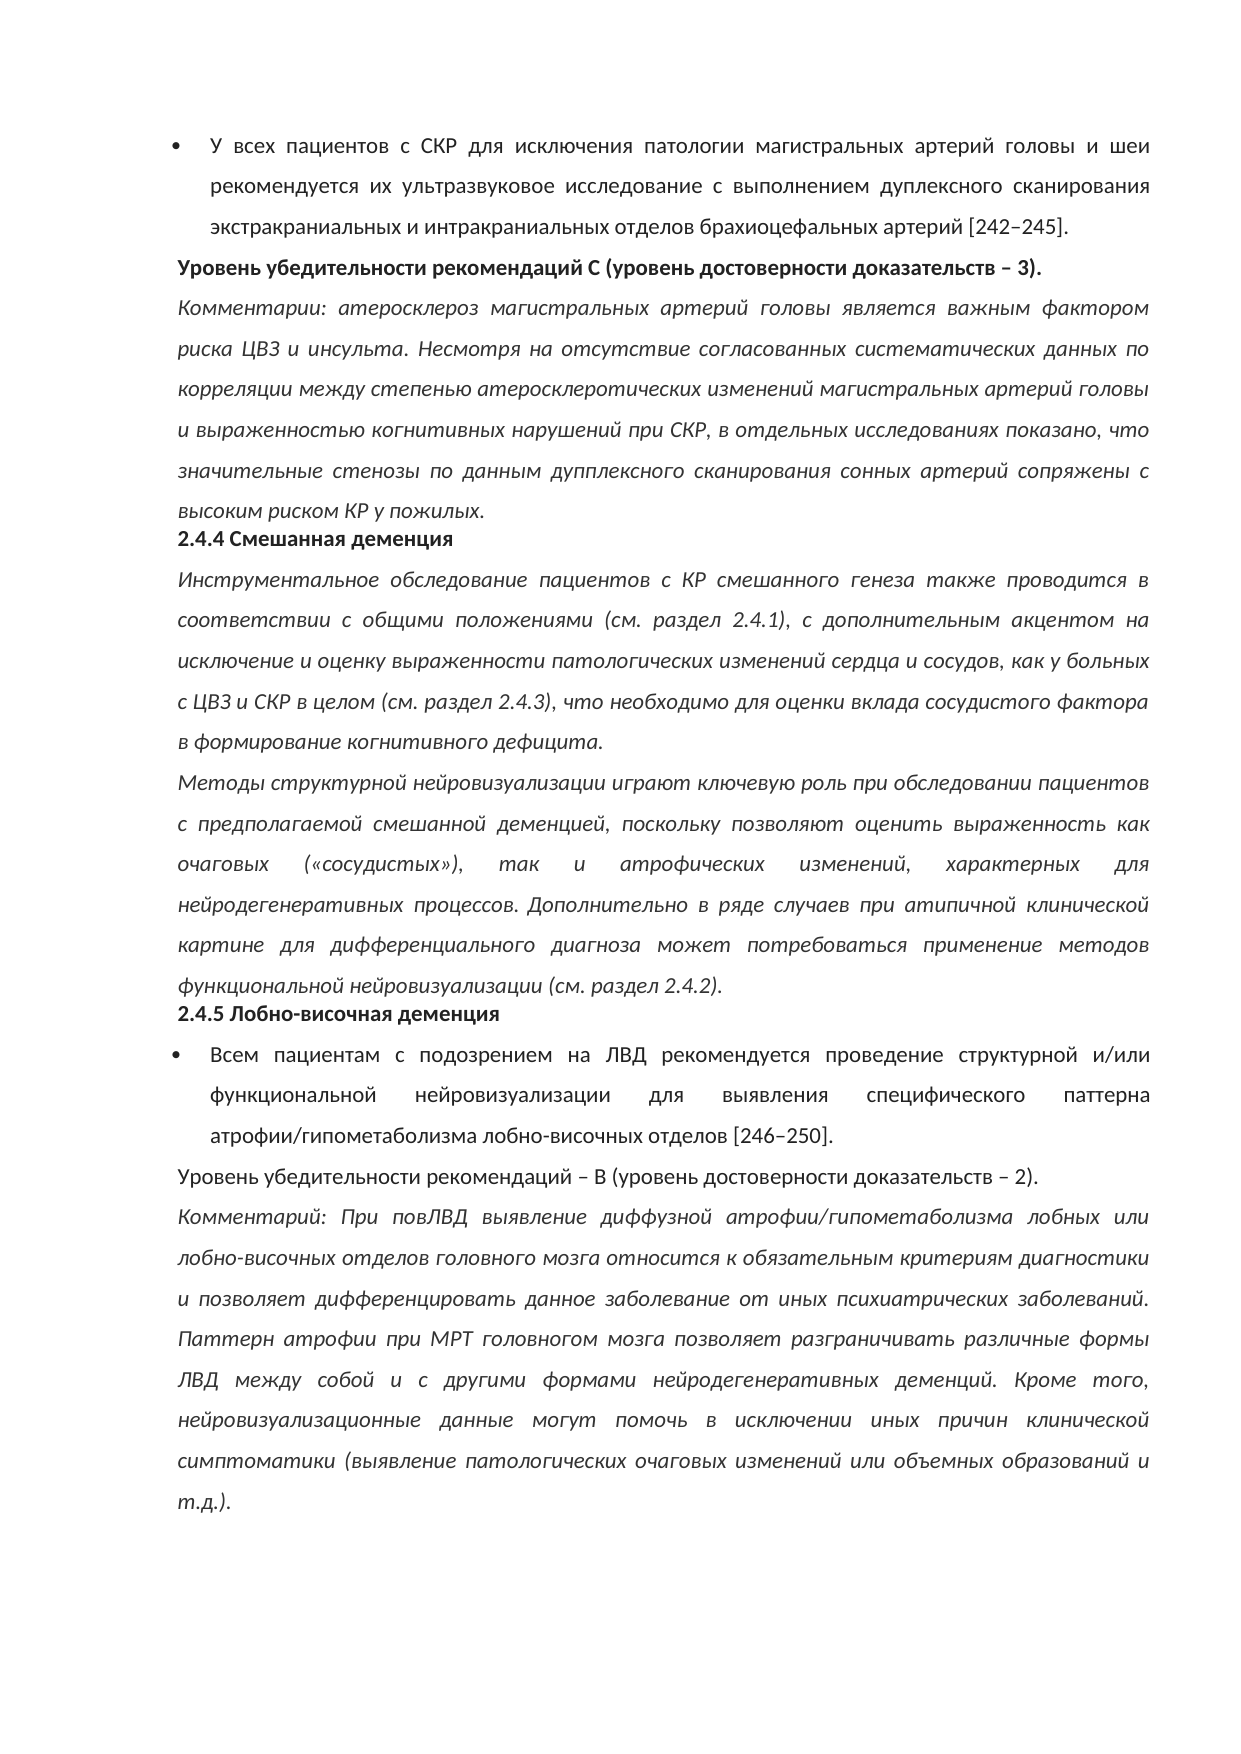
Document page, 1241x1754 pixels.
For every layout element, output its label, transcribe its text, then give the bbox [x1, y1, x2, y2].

text Уровень убедительности рекомендаций С (уровень достоверности доказательств – 3). [177, 240, 1152, 281]
text 2.4.5 Лобно-височная деменция [177, 999, 1152, 1027]
text Инструментальное обследование пациентов с КР смешанного генеза также проводится в соответствии с общими положениями (см. раздел 2.4.1), с дополнительным акцентом на исключение и оценку выраженности патологических изменений сердца и сосудов, как у больных с ЦВЗ и СКР в целом (см. раздел 2.4.3), что необходимо для оценки вклада сосудистого фактора в формирование когнитивного дефицита. [177, 552, 1152, 756]
text Методы структурной нейровизуализации играют ключевую роль при обследовании пациентов с предполагаемой смешанной деменцией, поскольку позволяют оценить выраженность как очаговых («сосудистых»), так и атрофических изменений, характерных для нейродегенеративных процессов. Дополнительно в ряде случаев при атипичной клинической картине для дифференциального диагноза может потребоваться применение методов функциональной нейровизуализации (см. раздел 2.4.2). [177, 756, 1152, 999]
list Всем пациентам с подозрением на ЛВД рекомендуется проведение структурной и/или функциональной нейровизуализации для выявления специфического паттерна атрофии/гипометаболизма лобно-височных отделов [246–250]. [172, 1027, 1152, 1149]
text Комментарии: атеросклероз магистральных артерий головы является важным фактором риска ЦВЗ и инсульта. Несмотря на отсутствие согласованных систематических данных по корреляции между степенью атеросклеротических изменений магистральных артерий головы и выраженностью когнитивных нарушений при СКР, в отдельных исследованиях показано, что значительные стенозы по данным дупплексного сканирования сонных артерий сопряжены с высоким риском КР у пожилых. [177, 281, 1152, 524]
text Комментарий: При повЛВД выявление диффузной атрофии/гипометаболизма лобных или лобно-височных отделов головного мозга относится к обязательным критериям диагностики и позволяет дифференцировать данное заболевание от иных психиатрических заболеваний. Паттерн атрофии при МРТ головногом мозга позволяет разграничивать различные формы ЛВД между собой и с другими формами нейродегенеративных деменций. Кроме того, нейровизуализационные данные могут помочь в исключении иных причин клинической симптоматики (выявление патологических очаговых изменений или объемных образований и т.д.). [177, 1190, 1152, 1515]
text Уровень убедительности рекомендаций – В (уровень достоверности доказательств – 2). [177, 1149, 1152, 1190]
text 2.4.4 Смешанная деменция [177, 524, 1152, 552]
list У всех пациентов с СКР для исключения патологии магистральных артерий головы и шеи рекомендуется их ультразвуковое исследование с выполнением дуплексного сканирования экстракраниальных и интракраниальных отделов брахиоцефальных артерий [242–245]. [172, 118, 1152, 240]
